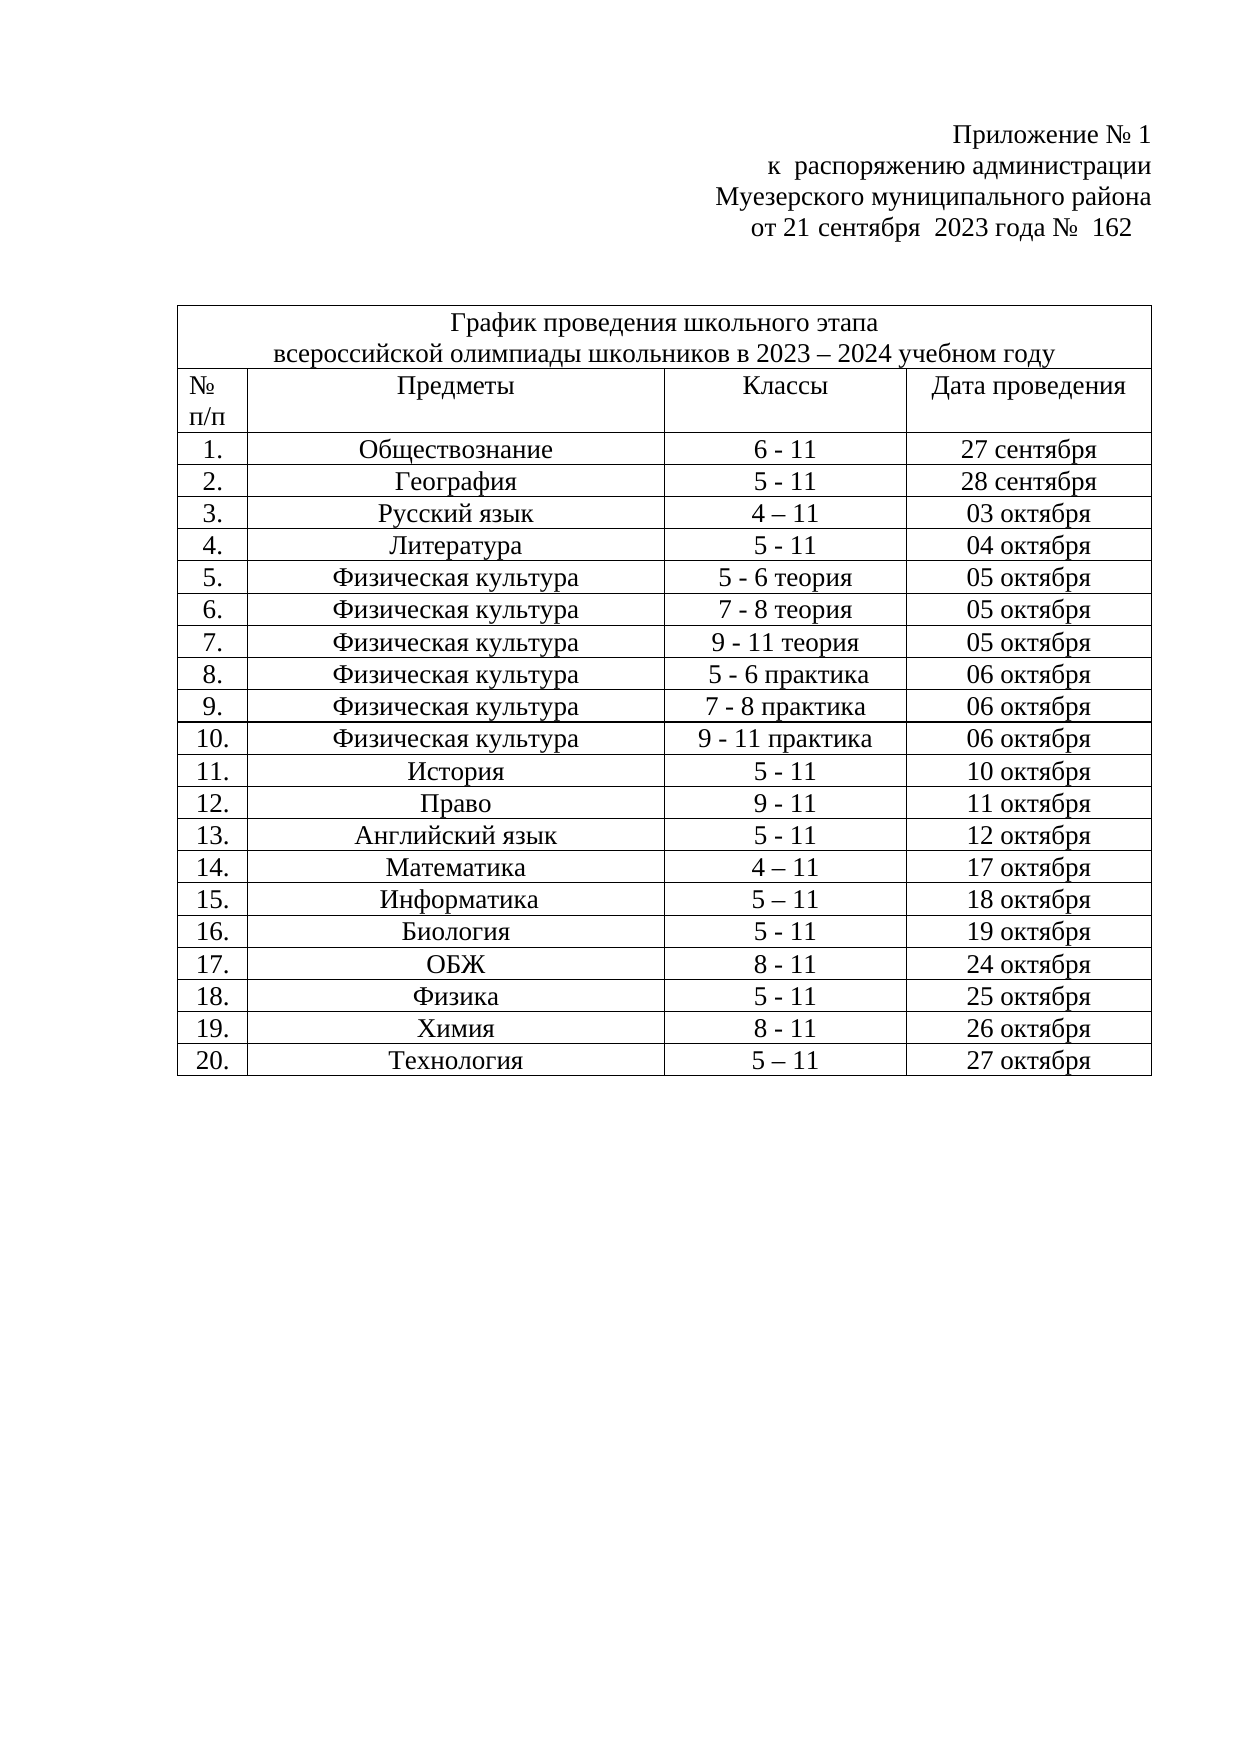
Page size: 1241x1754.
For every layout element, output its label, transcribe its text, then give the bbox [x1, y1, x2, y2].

table_cell 9 - 11 практика [665, 723, 906, 753]
table_cell 25 октября [907, 980, 1151, 1011]
table_cell 1. [178, 433, 247, 464]
table_cell 26 октября [907, 1012, 1151, 1043]
table_cell 24 октября [907, 948, 1151, 979]
table_cell 7 - 8 теория [665, 594, 906, 625]
table_cell 5 – 11 [665, 883, 906, 914]
table_cell 9 - 11 [665, 787, 906, 818]
table_cell 05 октября [907, 626, 1151, 657]
table_cell Физическая культура [248, 626, 664, 657]
table_cell 6 - 11 [665, 433, 906, 464]
table_cell Информатика [248, 883, 664, 914]
table_cell 28 сентября [907, 465, 1151, 496]
table_cell 19. [178, 1012, 247, 1043]
table_cell 8. [178, 658, 247, 689]
table_cell 12 октября [907, 819, 1151, 850]
table_cell 5 - 11 [665, 529, 906, 560]
table_cell Физическая культура [248, 690, 664, 721]
table_cell 18 октября [907, 883, 1151, 914]
table_cell Физическая культура [248, 658, 664, 689]
table_cell 18. [178, 980, 247, 1011]
table_cell Классы [665, 369, 906, 432]
table_cell 14. [178, 851, 247, 882]
table_cell 5 - 11 [665, 819, 906, 850]
table_cell 06 октября [907, 690, 1151, 721]
table_cell 27 сентября [907, 433, 1151, 464]
table_cell 12. [178, 787, 247, 818]
table_cell Физика [248, 980, 664, 1011]
table_cell 7 - 8 практика [665, 690, 906, 721]
table_cell 8 - 11 [665, 948, 906, 979]
table_cell 05 октября [907, 561, 1151, 593]
table_cell 27 октября [907, 1044, 1151, 1075]
table_cell 05 октября [907, 594, 1151, 625]
table_cell Технология [248, 1044, 664, 1075]
table_cell Русский язык [248, 497, 664, 528]
table_cell 11 октября [907, 787, 1151, 818]
table_cell 15. [178, 883, 247, 914]
table_cell Литература [248, 529, 664, 560]
table_header График проведения школьного этапа всероссийской олимпиады школьников в 2023 – 2024 учебном году [178, 306, 1151, 368]
table_cell История [248, 755, 664, 786]
table_cell 06 октября [907, 723, 1151, 753]
table_cell Биология [248, 916, 664, 947]
table_cell 10 октября [907, 755, 1151, 786]
table_cell 13. [178, 819, 247, 850]
table_cell 3. [178, 497, 247, 528]
table_cell 4 – 11 [665, 497, 906, 528]
table_cell 03 октября [907, 497, 1151, 528]
table_cell Физическая культура [248, 723, 664, 753]
table_cell Химия [248, 1012, 664, 1043]
table_cell 9 - 11 теория [665, 626, 906, 657]
table_cell 5 - 11 [665, 465, 906, 496]
table_cell Обществознание [248, 433, 664, 464]
table_cell 5. [178, 561, 247, 593]
table_cell № п/п [178, 369, 247, 432]
table_cell 19 октября [907, 916, 1151, 947]
table_cell 17. [178, 948, 247, 979]
table_cell Физическая культура [248, 561, 664, 593]
table_cell Физическая культура [248, 594, 664, 625]
table_cell 5 - 11 [665, 755, 906, 786]
table_cell 10. [178, 723, 247, 753]
table_cell 6. [178, 594, 247, 625]
table_cell 4 – 11 [665, 851, 906, 882]
table_cell 06 октября [907, 658, 1151, 689]
table_cell 5 - 11 [665, 980, 906, 1011]
text Муезерского муниципального района [177, 180, 1152, 212]
table_cell 4. [178, 529, 247, 560]
table_cell 16. [178, 916, 247, 947]
table_cell 8 - 11 [665, 1012, 906, 1043]
table_cell Дата проведения [907, 369, 1151, 432]
table_cell 5 – 11 [665, 1044, 906, 1075]
table_cell 04 октября [907, 529, 1151, 560]
table_cell 5 - 6 теория [665, 561, 906, 593]
table_cell 2. [178, 465, 247, 496]
table_cell ОБЖ [248, 948, 664, 979]
table_cell 7. [178, 626, 247, 657]
table_cell Английский язык [248, 819, 664, 850]
table_cell 17 октября [907, 851, 1151, 882]
text к распоряжению администрации [177, 149, 1152, 180]
table_cell Математика [248, 851, 664, 882]
table_cell 20. [178, 1044, 247, 1075]
text Приложение № 1 [177, 118, 1152, 149]
table_cell Предметы [248, 369, 664, 432]
table_cell 5 - 11 [665, 916, 906, 947]
table_cell 9. [178, 690, 247, 721]
text от 21 сентября 2023 года № 162 [177, 212, 1152, 243]
table_cell 5 - 6 практика [665, 658, 906, 689]
table_cell География [248, 465, 664, 496]
table_cell Право [248, 787, 664, 818]
table_cell 11. [178, 755, 247, 786]
